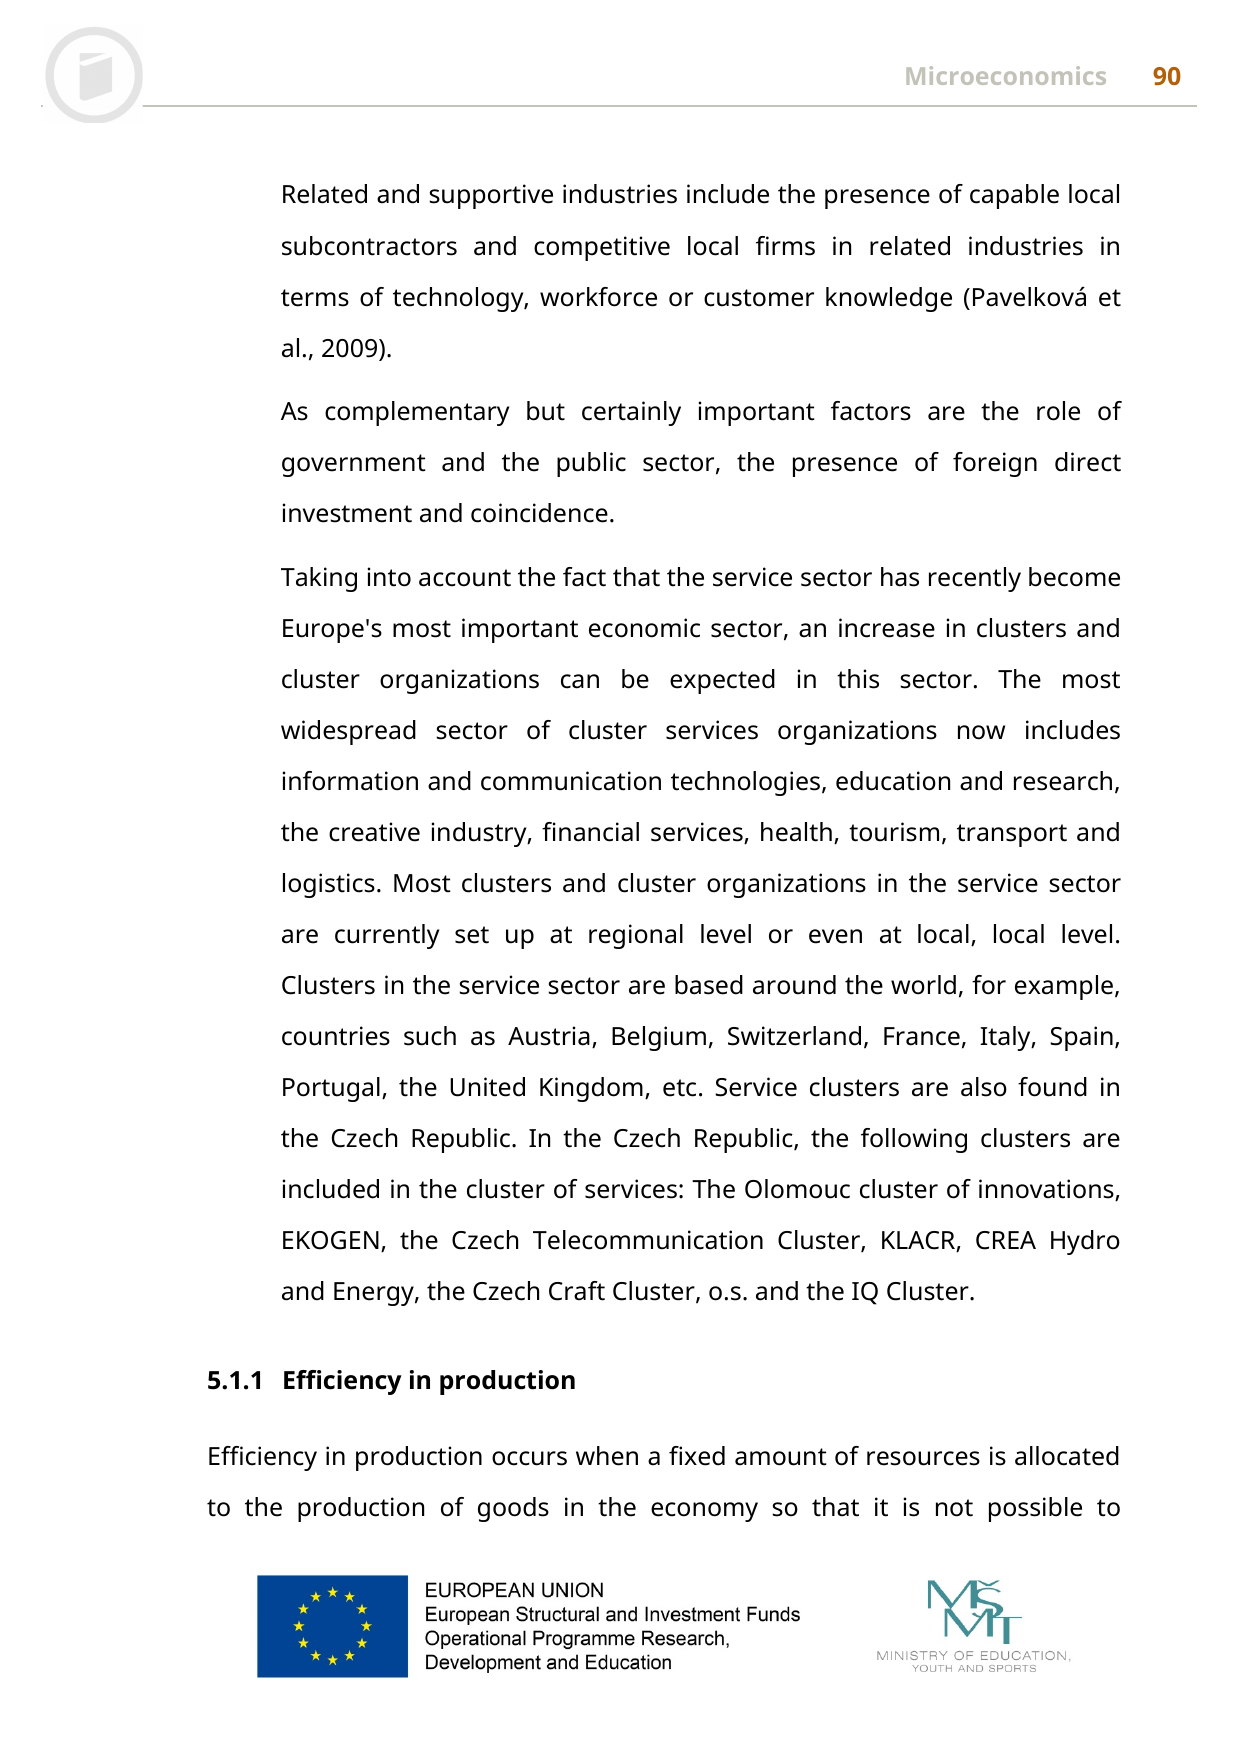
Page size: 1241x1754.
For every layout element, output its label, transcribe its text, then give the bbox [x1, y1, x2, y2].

picture [206, 1524, 1121, 1728]
text As complementary but certainly important factors are the role of government and the public sector, the presence of foreign direct investment and coincidence. [281, 394, 1122, 530]
text Related and supportive industries include the presence of capable local subcontractors and competitive local firms in related industries in terms of technology, workforce or customer knowledge (Pavelková et al., 2009). [281, 177, 1122, 364]
subtitle Efficiency in production [207, 1363, 1122, 1397]
text Taking into account the fact that the service sector has recently become Europe's most important economic sector, an increase in clusters and cluster organizations can be expected in this sector. The most widespread sector of cluster services organizations now includes information and communication technologies, education and research, the creative industry, financial services, health, tourism, transport and logistics. Most clusters and cluster organizations in the service sector are currently set up at regional level or even at local, local level. Clusters in the service sector are based around the world, for example, countries such as Austria, Belgium, Switzerland, France, Italy, Spain, Portugal, the United Kingdom, etc. Service clusters are also found in the Czech Republic. In the Czech Republic, the following clusters are included in the cluster of services: The Olomouc cluster of innovations, EKOGEN, the Czech Telecommunication Cluster, KLACR, CREA Hydro and Energy, the Czech Craft Cluster, o.s. and the IQ Cluster. [281, 559, 1122, 1308]
